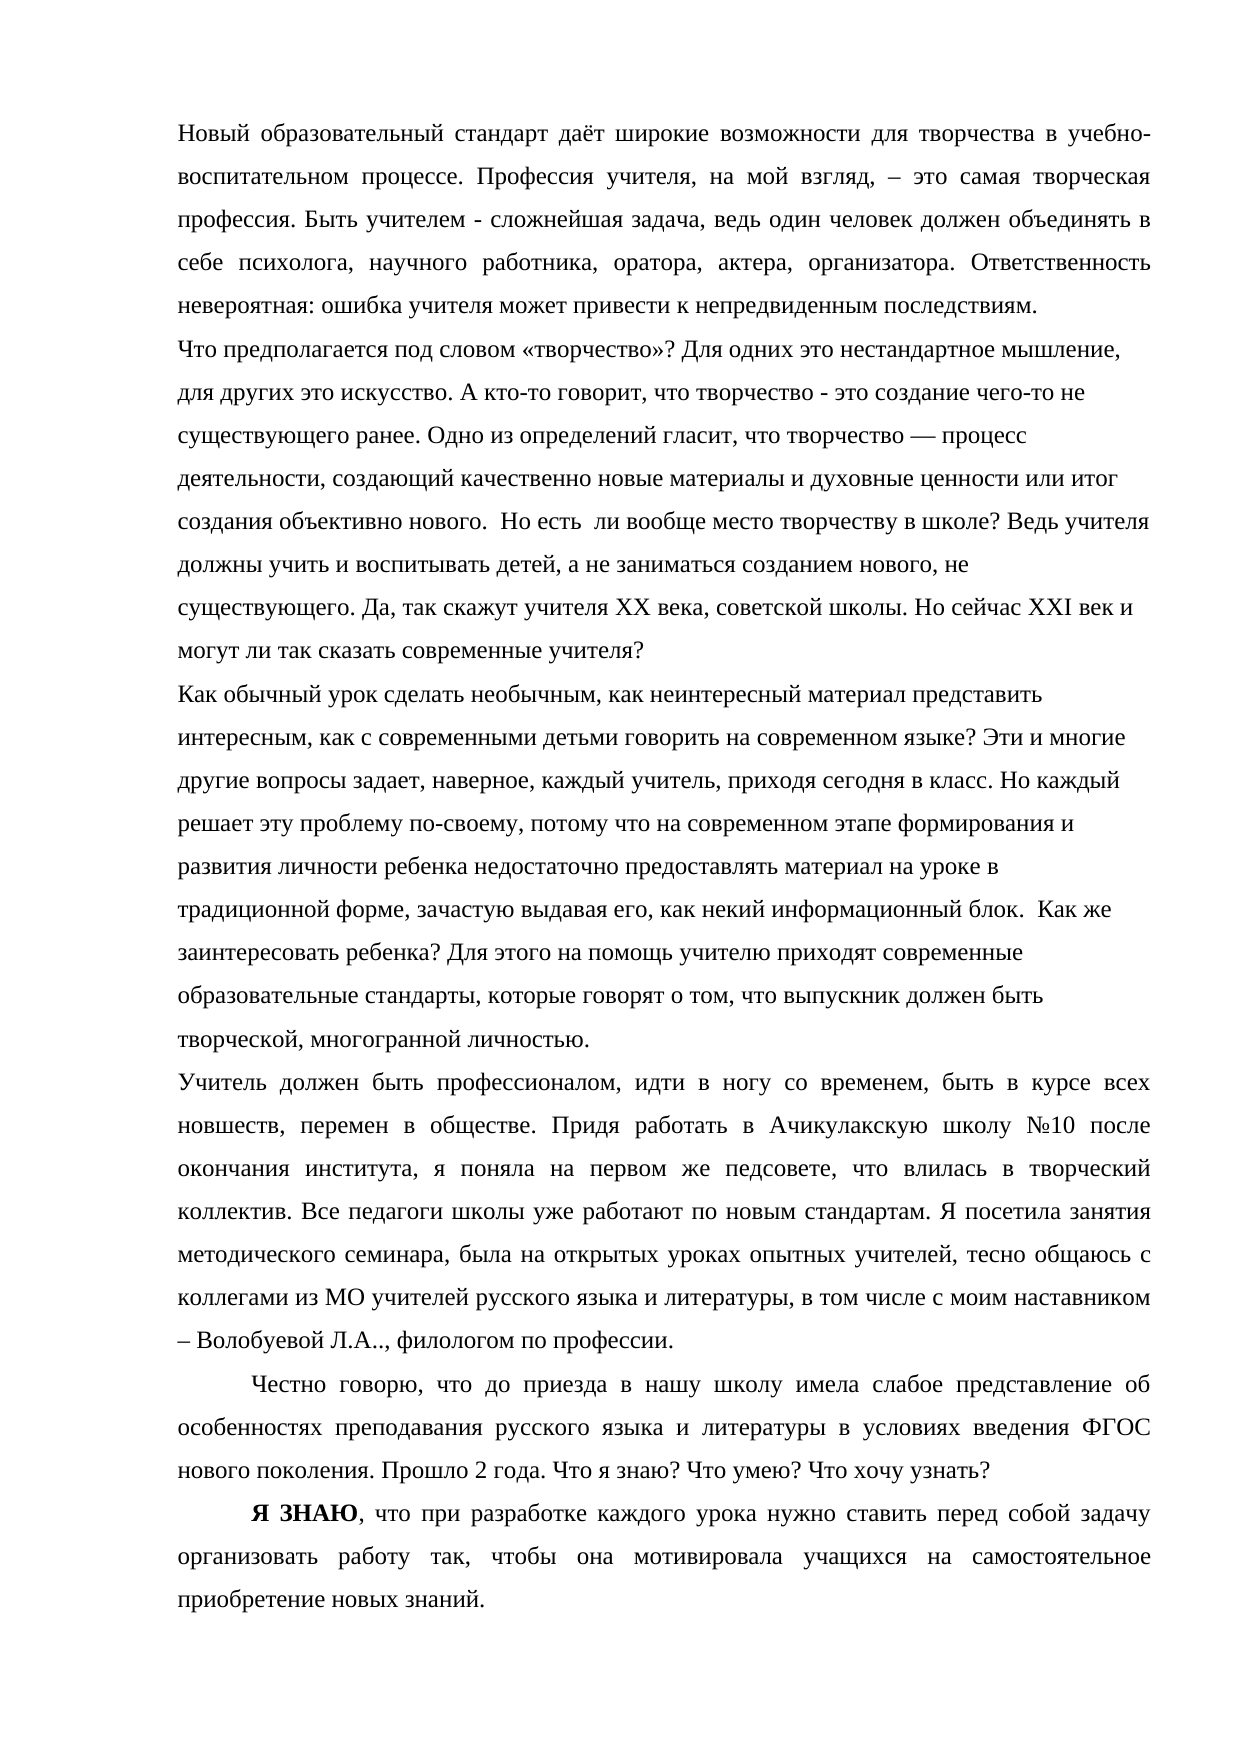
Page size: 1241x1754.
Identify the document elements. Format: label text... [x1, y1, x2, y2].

text Я ЗНАЮ, что при разработке каждого урока нужно ставить перед собой задачу организовать работу так, чтобы она мотивировала учащихся на самостоятельное приобретение новых знаний. [177, 1498, 1152, 1613]
text Как обычный урок сделать необычным, как неинтересный материал представить интересным, как с современными детьми говорить на современном языке? Эти и многие другие вопросы задает, наверное, каждый учитель, приходя сегодня в класс. Но каждый решает эту проблему по-своему, потому что на современном этапе формирования и развития личности ребенка недостаточно предоставлять материал на уроке в традиционной форме, зачастую выдавая его, как некий информационный блок. Как же заинтересовать ребенка? Для этого на помощь учителю приходят современные образовательные стандарты, которые говорят о том, что выпускник должен быть творческой, многогранной личностью. [177, 679, 1152, 1052]
text Учитель должен быть профессионалом, идти в ногу со временем, быть в курсе всех новшеств, перемен в обществе. Придя работать в Ачикулакскую школу №10 после окончания института, я поняла на первом же педсовете, что влилась в творческий коллектив. Все педагоги школы уже работают по новым стандартам. Я посетила занятия методического семинара, была на открытых уроках опытных учителей, тесно общаюсь с коллегами из МО учителей русского языка и литературы, в том числе с моим наставником – Волобуевой Л.А.., филологом по профессии. [177, 1067, 1152, 1354]
text Честно говорю, что до приезда в нашу школу имела слабое представление об особенностях преподавания русского языка и литературы в условиях введения ФГОС нового поколения. Прошло 2 года. Что я знаю? Что умею? Что хочу узнать? [177, 1369, 1152, 1484]
text Новый образовательный стандарт даёт широкие возможности для творчества в учебно-воспитательном процессе. Профессия учителя, на мой взгляд, – это самая творческая профессия. Быть учителем - сложнейшая задача, ведь один человек должен объединять в себе психолога, научного работника, оратора, актера, организатора. Ответственность невероятная: ошибка учителя может привести к непредвиденным последствиям. [177, 118, 1152, 319]
text Что предполагается под словом «творчество»? Для одних это нестандартное мышление, для других это искусство. А кто-то говорит, что творчество - это создание чего-то не существующего ранее. Одно из определений гласит, что творчество — процесс деятельности, создающий качественно новые материалы и духовные ценности или итог создания объективно нового. Но есть ли вообще место творчеству в школе? Ведь учителя должны учить и воспитывать детей, а не заниматься созданием нового, не существующего. Да, так скажут учителя XX века, советской школы. Но сейчас XXI век и могут ли так сказать современные учителя? [177, 334, 1152, 664]
